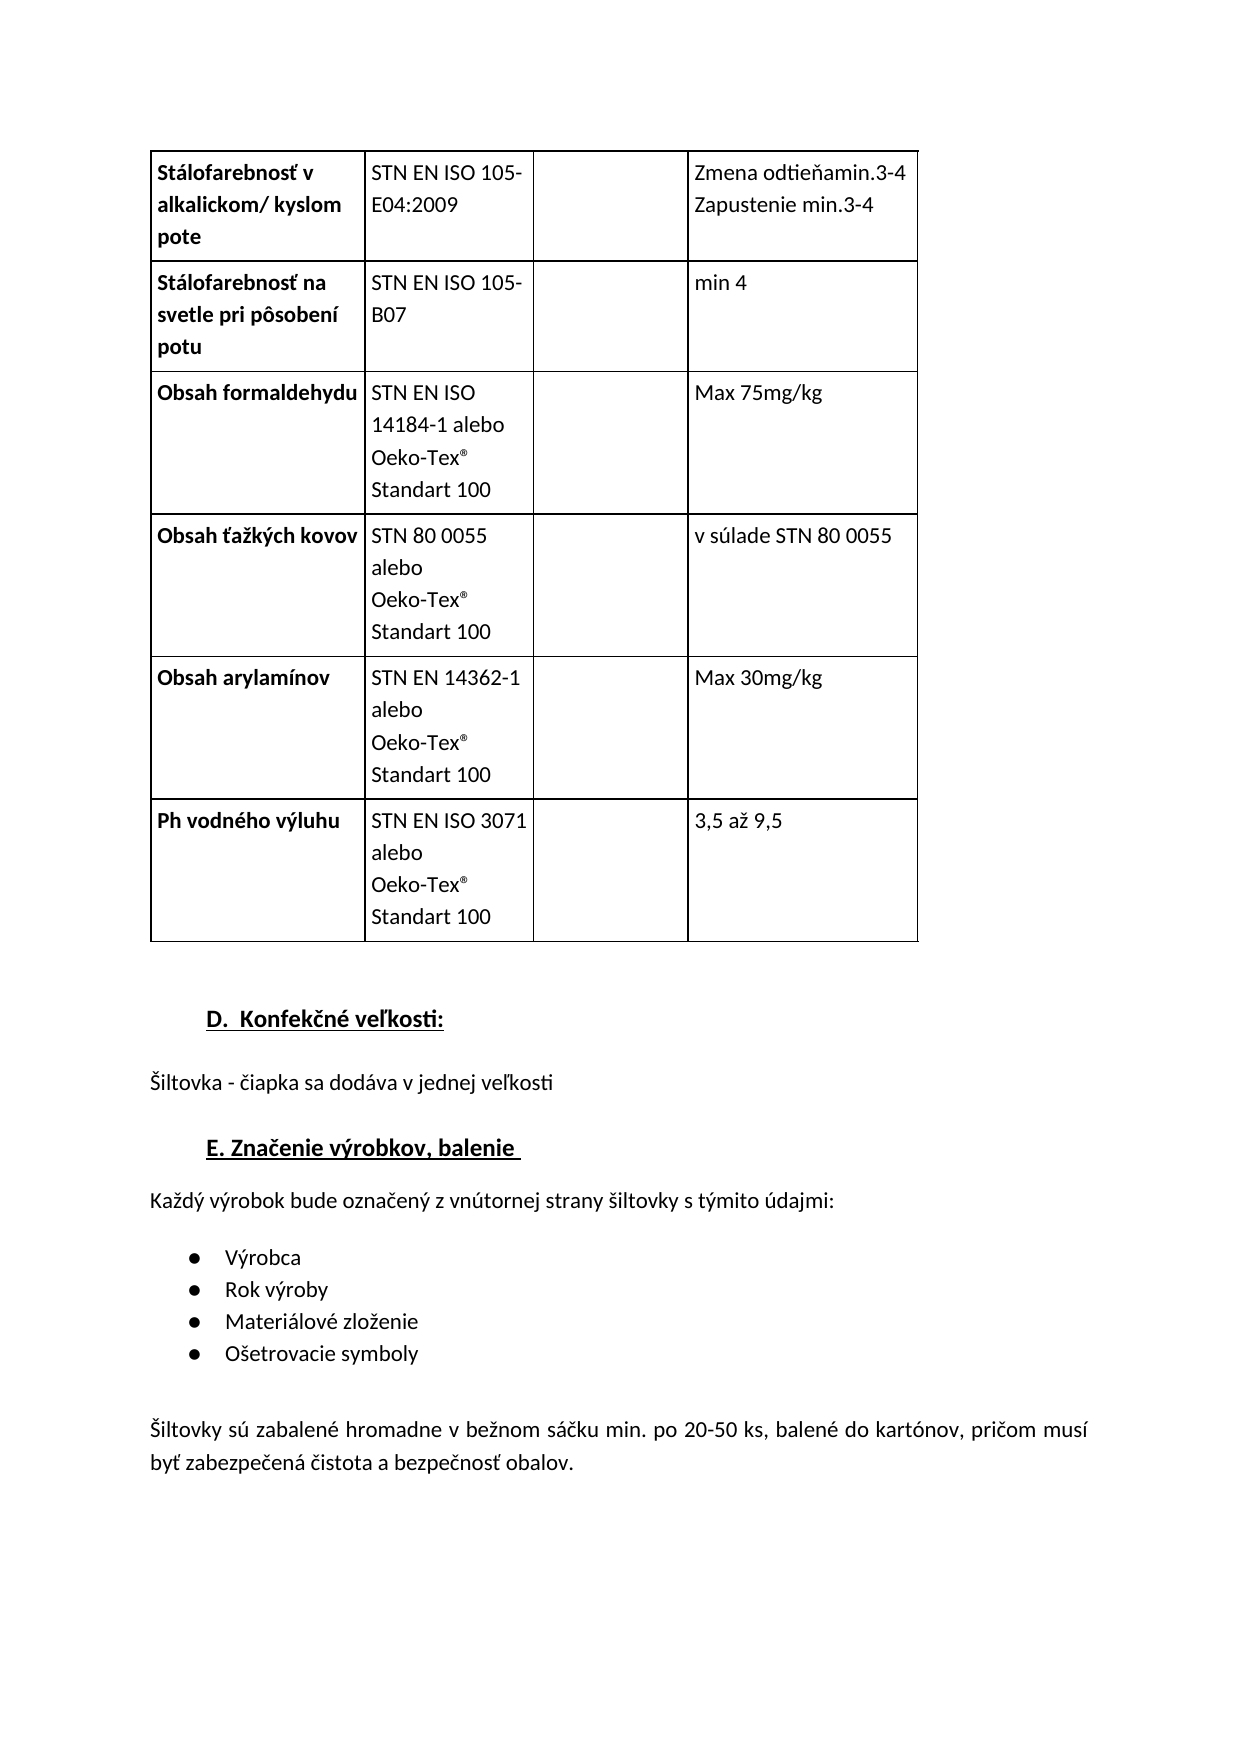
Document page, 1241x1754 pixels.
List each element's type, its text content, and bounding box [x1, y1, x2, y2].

table_cell Stálofarebnosť v alkalickom/ kyslom pote [152, 152, 364, 260]
text Šiltovky sú zabalené hromadne v bežnom sáčku min. po 20-50 ks, balené do kartónov, pričom musí byť zabezpečená čistota a bezpečnosť obalov. [150, 1416, 1090, 1476]
table_cell Obsah ťažkých kovov [152, 515, 364, 656]
table_cell v súlade STN 80 0055 [689, 515, 917, 656]
table_cell 3,5 až 9,5 [689, 800, 917, 941]
table_cell STN EN ISO 105-E04:2009 [366, 152, 533, 260]
list Ošetrovacie symboly [187, 1339, 1090, 1368]
text E. Značenie výrobkov, balenie [206, 1132, 1090, 1163]
table_cell [534, 372, 687, 513]
table_cell [534, 262, 687, 371]
list Materiálové zloženie [187, 1307, 1090, 1335]
table_cell Obsah arylamínov [152, 657, 364, 798]
table_cell STN EN 14362-1 alebo Oeko-Tex® Standart 100 [366, 657, 533, 798]
text D. Konfekčné veľkosti: [206, 1003, 1090, 1034]
table_cell STN EN ISO 105-B07 [366, 262, 533, 371]
table_cell Obsah formaldehydu [152, 372, 364, 513]
table_cell [534, 152, 687, 260]
table_cell Ph vodného výluhu [152, 800, 364, 941]
list Rok výroby [187, 1275, 1090, 1303]
table_cell Stálofarebnosť na svetle pri pôsobení potu [152, 262, 364, 371]
table_cell Zmena odtieňamin.3-4 Zapustenie min.3-4 [689, 152, 917, 260]
table_cell min 4 [689, 262, 917, 371]
text Šiltovka - čiapka sa dodáva v jednej veľkosti [150, 1068, 1090, 1096]
list Výrobca [187, 1243, 1090, 1271]
table_cell STN 80 0055 alebo Oeko-Tex® Standart 100 [366, 515, 533, 656]
table_cell [534, 800, 687, 941]
table_cell [534, 515, 687, 656]
table_cell [534, 657, 687, 798]
table_cell Max 30mg/kg [689, 657, 917, 798]
table_cell STN EN ISO 14184-1 alebo Oeko-Tex® Standart 100 [366, 372, 533, 513]
table_cell Max 75mg/kg [689, 372, 917, 513]
table_cell STN EN ISO 3071 alebo Oeko-Tex® Standart 100 [366, 800, 533, 941]
text Každý výrobok bude označený z vnútornej strany šiltovky s týmito údajmi: [150, 1186, 1090, 1214]
